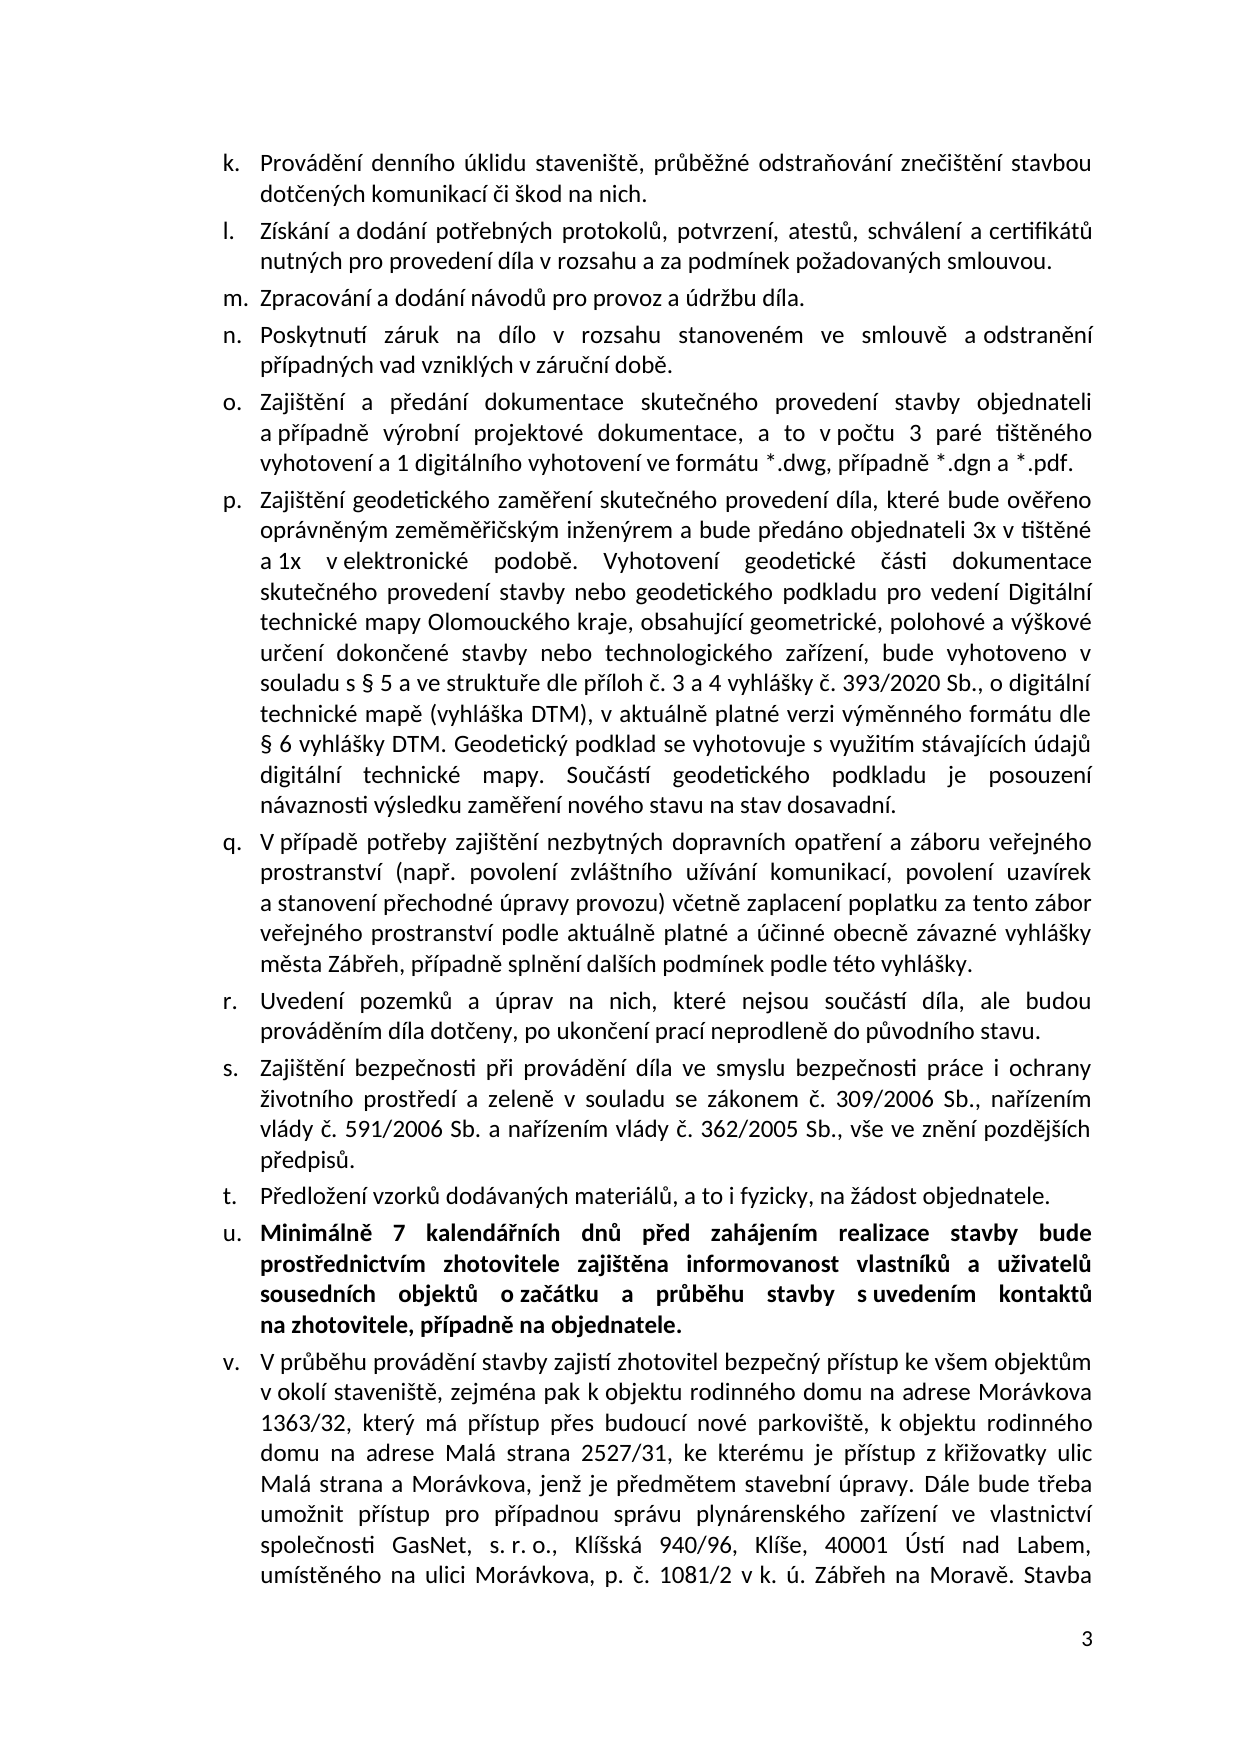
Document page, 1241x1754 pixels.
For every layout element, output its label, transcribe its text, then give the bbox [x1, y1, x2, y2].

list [223, 1346, 1093, 1590]
list Zajištění a předání dokumentace skutečného provedení stavby objednateli a případně výrobní projektové dokumentace, a to v počtu 3 paré tištěného vyhotovení a 1 digitálního vyhotovení ve formátu *.dwg, případně *.dgn a *.pdf. [223, 386, 1093, 478]
list V případě potřeby zajištění nezbytných dopravních opatření a záboru veřejného prostranství (např. povolení zvláštního užívání komunikací, povolení uzavírek a stanovení přechodné úpravy provozu) včetně zaplacení poplatku za tento zábor veřejného prostranství podle aktuálně platné a účinné obecně závazné vyhlášky města Zábřeh, případně splnění dalších podmínek podle této vyhlášky. [223, 826, 1093, 979]
list Provádění denního úklidu staveniště, průběžné odstraňování znečištění stavbou dotčených komunikací či škod na nich. [223, 148, 1093, 209]
list Získání a dodání potřebných protokolů, potvrzení, atestů, schválení a certifikátů nutných pro provedení díla v rozsahu a za podmínek požadovaných smlouvou. [223, 215, 1093, 276]
list Zajištění bezpečnosti při provádění díla ve smyslu bezpečnosti práce i ochrany životního prostředí a zeleně v souladu se zákonem č. 309/2006 Sb., nařízením vlády č. 591/2006 Sb. a nařízením vlády č. 362/2005 Sb., vše ve znění pozdějších předpisů. [223, 1052, 1093, 1174]
list Uvedení pozemků a úprav na nich, které nejsou součástí díla, ale budou prováděním díla dotčeny, po ukončení prací neprodleně do původního stavu. [223, 985, 1093, 1046]
list Poskytnutí záruk na dílo v rozsahu stanoveném ve smlouvě a odstranění případných vad vzniklých v záruční době. [223, 319, 1093, 380]
list Minimálně 7 kalendářních dnů před zahájením realizace stavby bude prostřednictvím zhotovitele zajištěna informovanost vlastníků a uživatelů sousedních objektů o začátku a průběhu stavby s uvedením kontaktů na zhotovitele, případně na objednatele. [223, 1217, 1093, 1339]
list Zpracování a dodání návodů pro provoz a údržbu díla. [223, 282, 1093, 313]
list Předložení vzorků dodávaných materiálů, a to i fyzicky, na žádost objednatele. [223, 1181, 1093, 1211]
list Zajištění geodetického zaměření skutečného provedení díla, které bude ověřeno oprávněným zeměměřičským inženýrem a bude předáno objednateli 3x v tištěné a 1x v elektronické podobě. Vyhotovení geodetické části dokumentace skutečného provedení stavby nebo geodetického podkladu pro vedení Digitální technické mapy Olomouckého kraje, obsahující geometrické, polohové a výškové určení dokončené stavby nebo technologického zařízení, bude vyhotoveno v souladu s § 5 a ve struktuře dle příloh č. 3 a 4 vyhlášky č. 393/2020 Sb., o digitální technické mapě (vyhláška DTM), v aktuálně platné verzi výměnného formátu dle § 6 vyhlášky DTM. Geodetický podklad se vyhotovuje s využitím stávajících údajů digitální technické mapy. Součástí geodetického podkladu je posouzení návaznosti výsledku zaměření nového stavu na stav dosavadní. [223, 484, 1093, 820]
